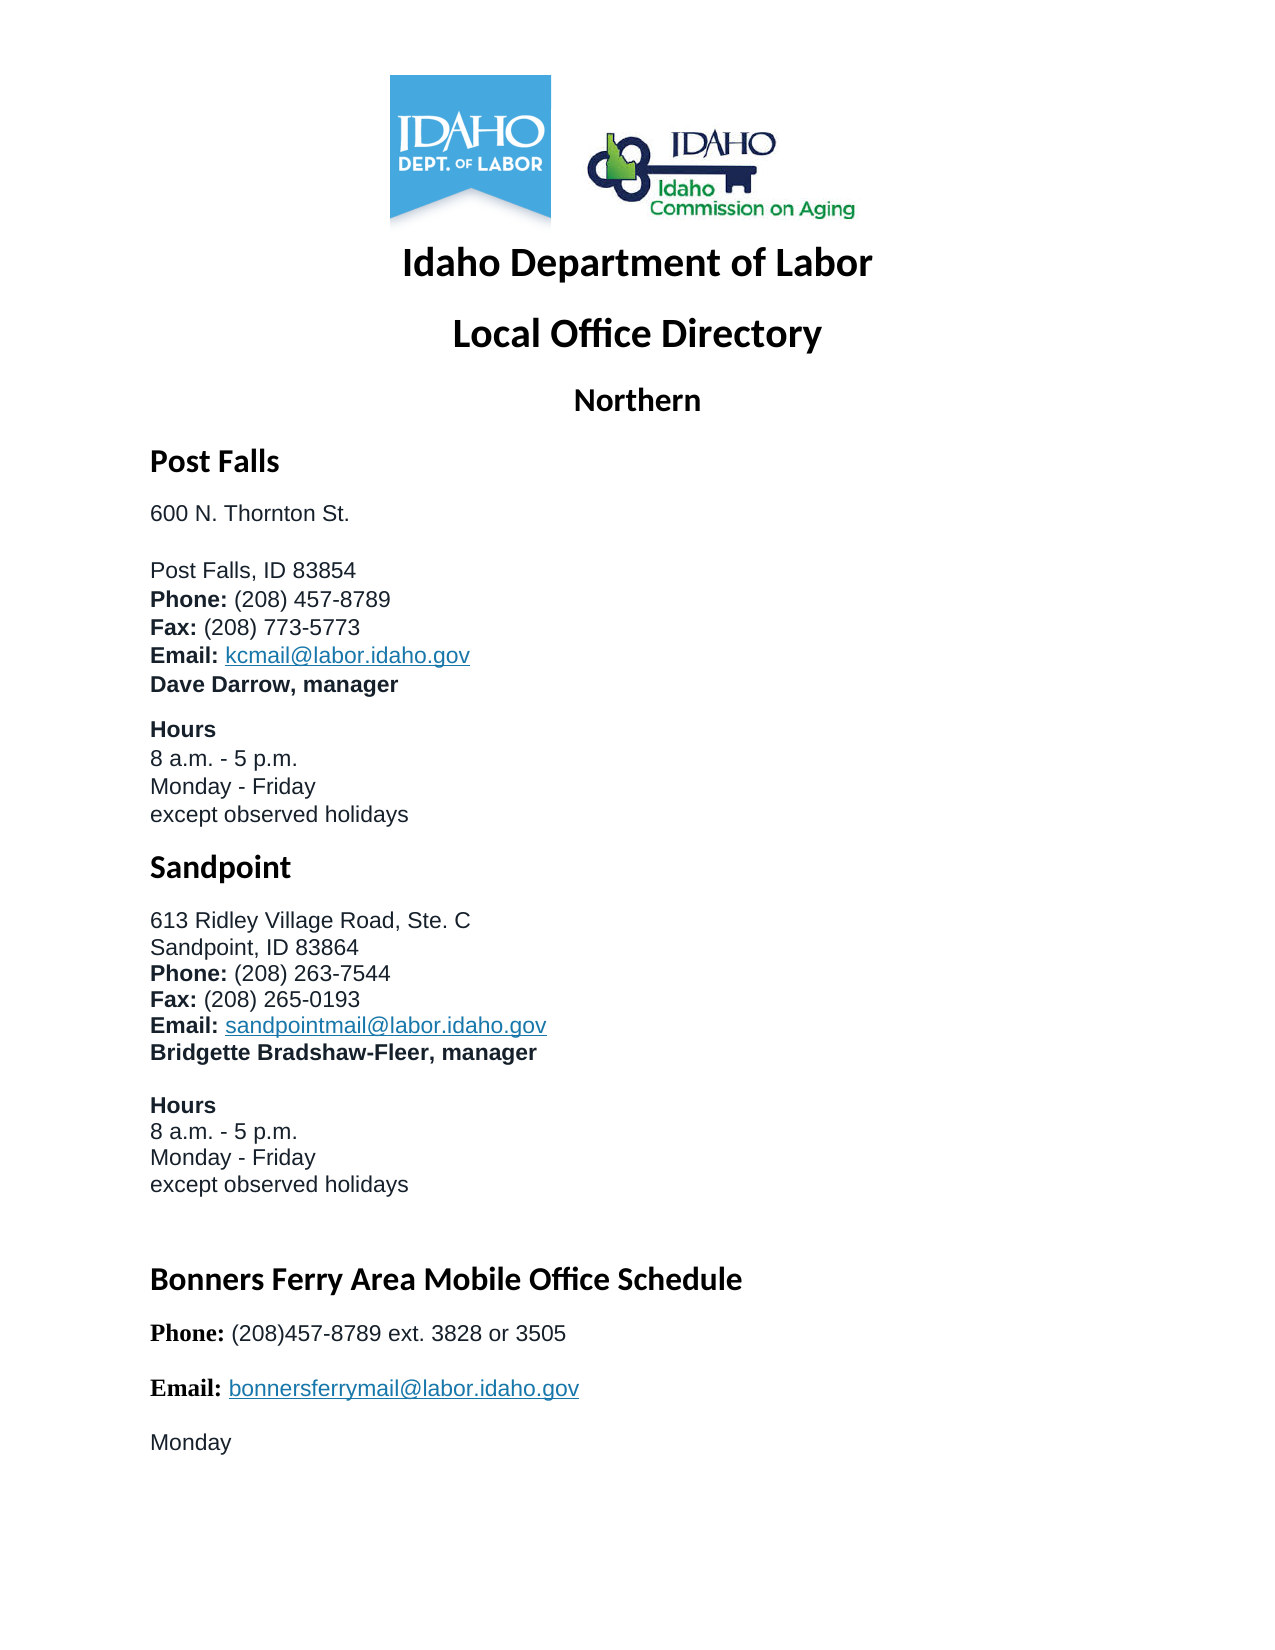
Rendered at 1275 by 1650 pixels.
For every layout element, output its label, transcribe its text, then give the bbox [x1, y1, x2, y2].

text Northern [150, 379, 1125, 420]
text Phone: (208)457-8789 ext. 3828 or 3505 [150, 1318, 1125, 1347]
text Bonners Ferry Area Mobile Office Schedule [150, 1258, 1125, 1298]
text Hours 8 a.m. - 5 p.m. Monday - Friday except observed holidays [150, 1092, 1125, 1197]
text Monday [150, 1428, 1125, 1455]
text Local Office Directory [150, 307, 1125, 358]
text Email: bonnersferrymail@labor.idaho.gov [150, 1373, 1125, 1402]
text Idaho Department of Labor [150, 236, 1125, 287]
text Hours 8 a.m. - 5 p.m. Monday - Friday except observed holidays [150, 716, 1125, 828]
text 600 N. Thornton St. Post Falls, ID 83854 Phone: (208) 457-8789 Fax: (208) 773-5773 Email: kcmail@labor.idaho.gov Dave Darrow, manager [150, 500, 1125, 697]
text 613 Ridley Village Road, Ste. C Sandpoint, ID 83864 Phone: (208) 263-7544 Fax: (208) 265-0193 Email: sandpointmail@labor.idaho.gov Bridgette Bradshaw-Fleer, manager [150, 907, 1125, 1065]
text Sandpoint [150, 846, 1125, 887]
text Post Falls [150, 440, 1125, 480]
picture [390, 75, 885, 236]
